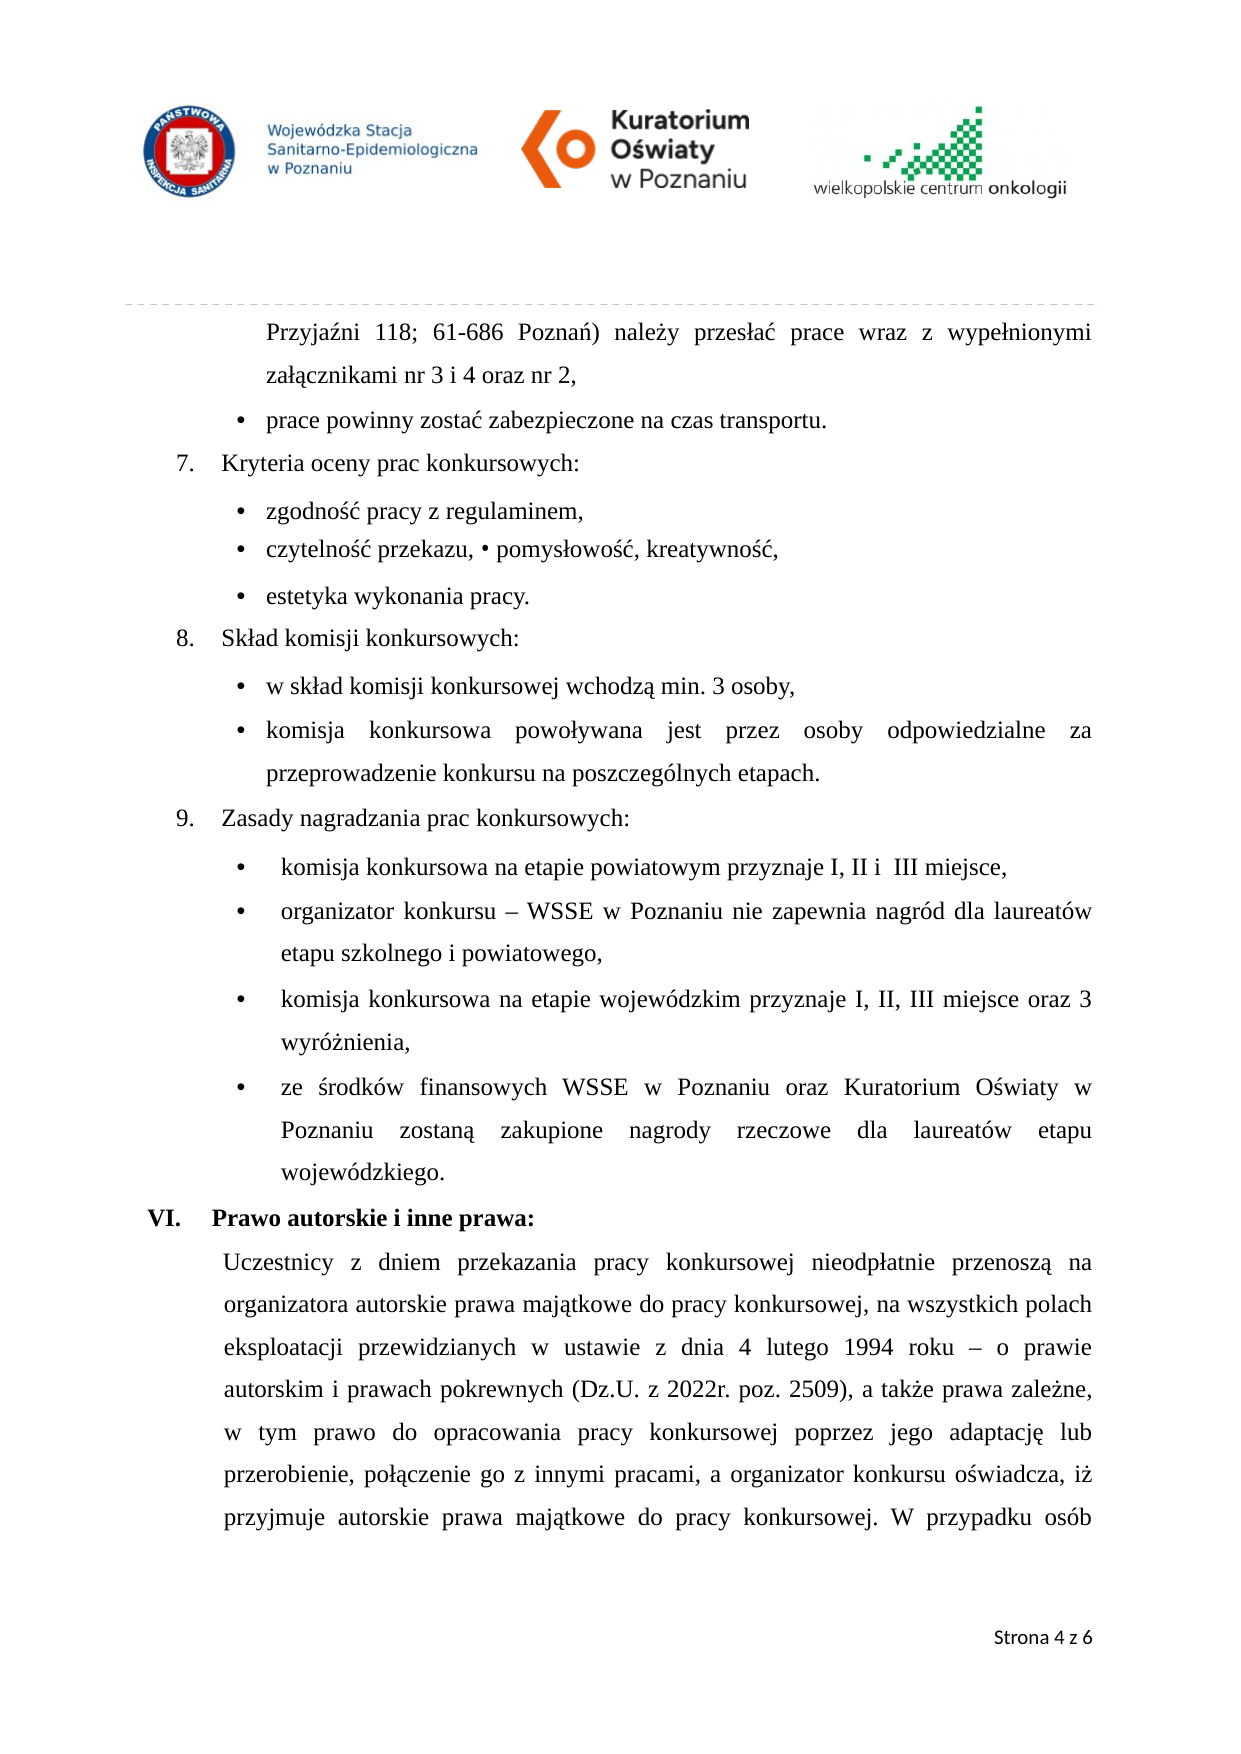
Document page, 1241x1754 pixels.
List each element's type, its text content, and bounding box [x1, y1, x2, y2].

list ze środków finansowych WSSE w Poznaniu oraz Kuratorium Oświaty w Poznaniu zostaną zakupione nagrody rzeczowe dla laureatów etapu wojewódzkiego. [236, 1072, 1093, 1186]
list Kryteria oceny prac konkursowych: [176, 448, 1093, 476]
list estetyka wykonania pracy. [236, 581, 1093, 609]
list Zasady nagradzania prac konkursowych: [176, 803, 1093, 832]
list komisja konkursowa powoływana jest przez osoby odpowiedzialne za przeprowadzenie konkursu na poszczególnych etapach. [236, 715, 1093, 786]
picture [521, 109, 749, 188]
list w skład komisji konkursowej wchodzą min. 3 osoby, [236, 671, 1093, 700]
list prace powinny zostać zabezpieczone na czas transportu. [236, 406, 1093, 434]
list Prawo autorskie i inne prawa: [147, 1203, 1093, 1232]
list organizator konkursu – WSSE w Poznaniu nie zapewnia nagród dla laureatów etapu szkolnego i powiatowego, [236, 896, 1093, 967]
list komisja konkursowa na etapie wojewódzkim przyznaje I, II, III miejsce oraz 3 wyróżnienia, [236, 984, 1093, 1055]
list czytelność przekazu, • pomysłowość, kreatywność, [236, 530, 1093, 564]
list zgodność pracy z regulaminem, [236, 496, 1093, 525]
list komisja konkursowa na etapie powiatowym przyznaje I, II i III miejsce, [236, 852, 1093, 881]
list Skład komisji konkursowych: [176, 623, 1093, 652]
picture [811, 101, 1070, 199]
picture [135, 96, 501, 207]
